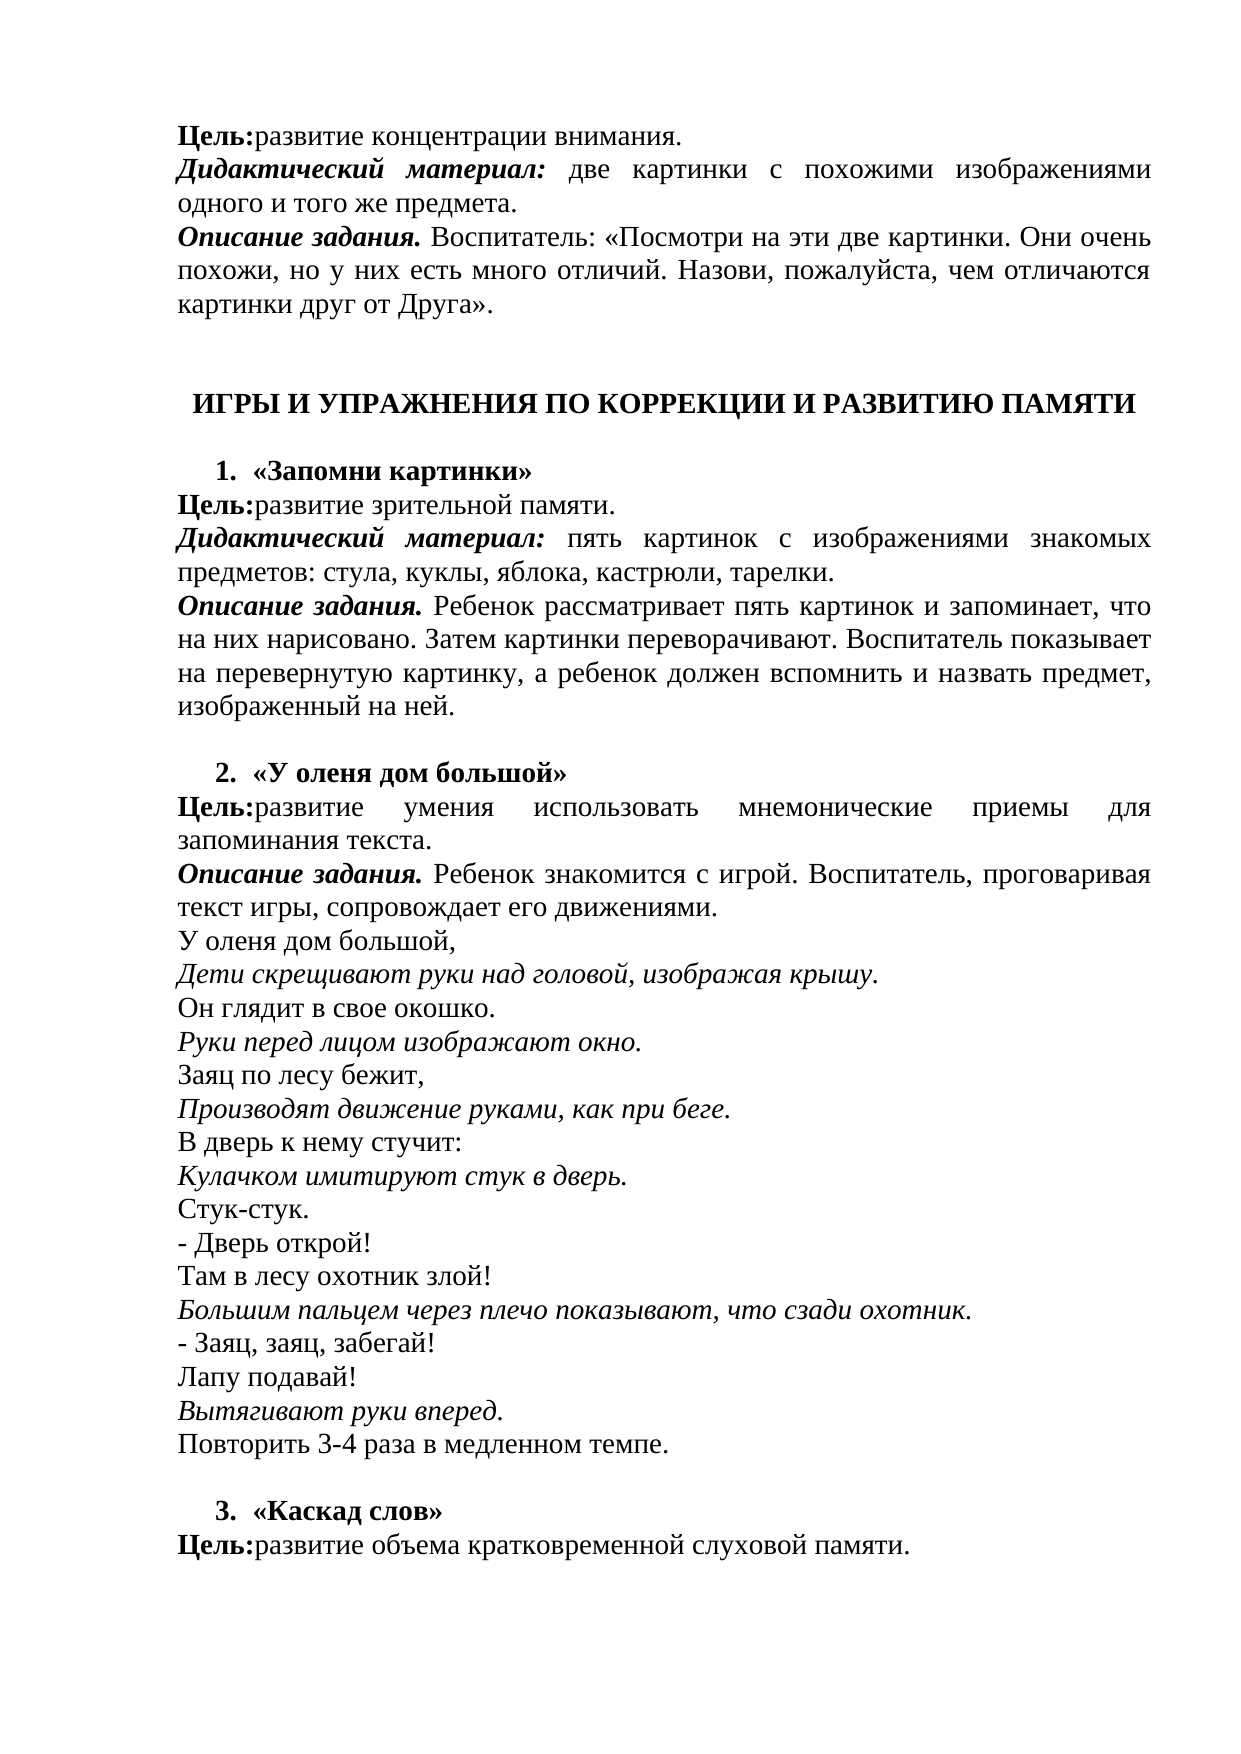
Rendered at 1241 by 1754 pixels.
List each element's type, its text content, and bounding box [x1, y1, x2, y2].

text Цель:развитие умения использовать мнемонические приемы для запоминания текста. [177, 789, 1152, 856]
text Описание задания. Ребенок знакомится с игрой. Воспитатель, проговаривая текст игры, сопровождает его движениями. [177, 856, 1152, 923]
text Кулачком имитируют стук в дверь. [177, 1158, 1152, 1191]
text Дидактический материал: две картинки с похожими изображениями одного и того же предмета. [177, 152, 1152, 219]
text - Дверь открой! [177, 1225, 1152, 1258]
text Он глядит в свое окошко. [177, 990, 1152, 1024]
text Заяц по лесу бежит, [177, 1057, 1152, 1091]
text У оленя дом большой, [177, 923, 1152, 957]
text Описание задания. Воспитатель: «Посмотри на эти две картинки. Они очень похожи, но у них есть много отличий. Назови, пожалуйста, чем отличаются картинки друг от Друга». [177, 219, 1152, 319]
text Стук-стук. [177, 1191, 1152, 1225]
text Лапу подавай! [177, 1359, 1152, 1393]
text В дверь к нему стучит: [177, 1124, 1152, 1158]
list «У оленя дом большой» [215, 755, 1152, 789]
list «Запомни картинки» [215, 453, 1152, 487]
text Описание задания. Ребенок рассматривает пять картинок и запоминает, что на них нарисовано. Затем картинки переворачивают. Воспитатель показывает на перевернутую картинку, а ребенок должен вспомнить и назвать предмет, изображенный на ней. [177, 588, 1152, 722]
text Большим пальцем через плечо показывают, что сзади охотник. [177, 1292, 1152, 1326]
text Дидактический материал: пять картинок с изображениями знакомых предметов: стула, куклы, яблока, кастрюли, тарелки. [177, 521, 1152, 588]
text Руки перед лицом изображают окно. [177, 1024, 1152, 1057]
text Вытягивают руки вперед. [177, 1393, 1152, 1426]
text Цель:развитие зрительной памяти. [177, 487, 1152, 521]
text - Заяц, заяц, забегай! [177, 1326, 1152, 1359]
text Производят движение руками, как при беге. [177, 1091, 1152, 1124]
text Повторить 3-4 раза в медленном темпе. [177, 1426, 1152, 1460]
text Цель:развитие концентрации внимания. [177, 118, 1152, 152]
list «Каскад слов» [215, 1493, 1152, 1527]
text Цель:развитие объема кратковременной слуховой памяти. [177, 1527, 1152, 1560]
text ИГРЫ И УПРАЖНЕНИЯ ПО КОРРЕКЦИИ И РАЗВИТИЮ ПАМЯТИ [177, 386, 1152, 420]
text Там в лесу охотник злой! [177, 1258, 1152, 1292]
text Дети скрещивают руки над головой, изображая крышу. [177, 957, 1152, 990]
